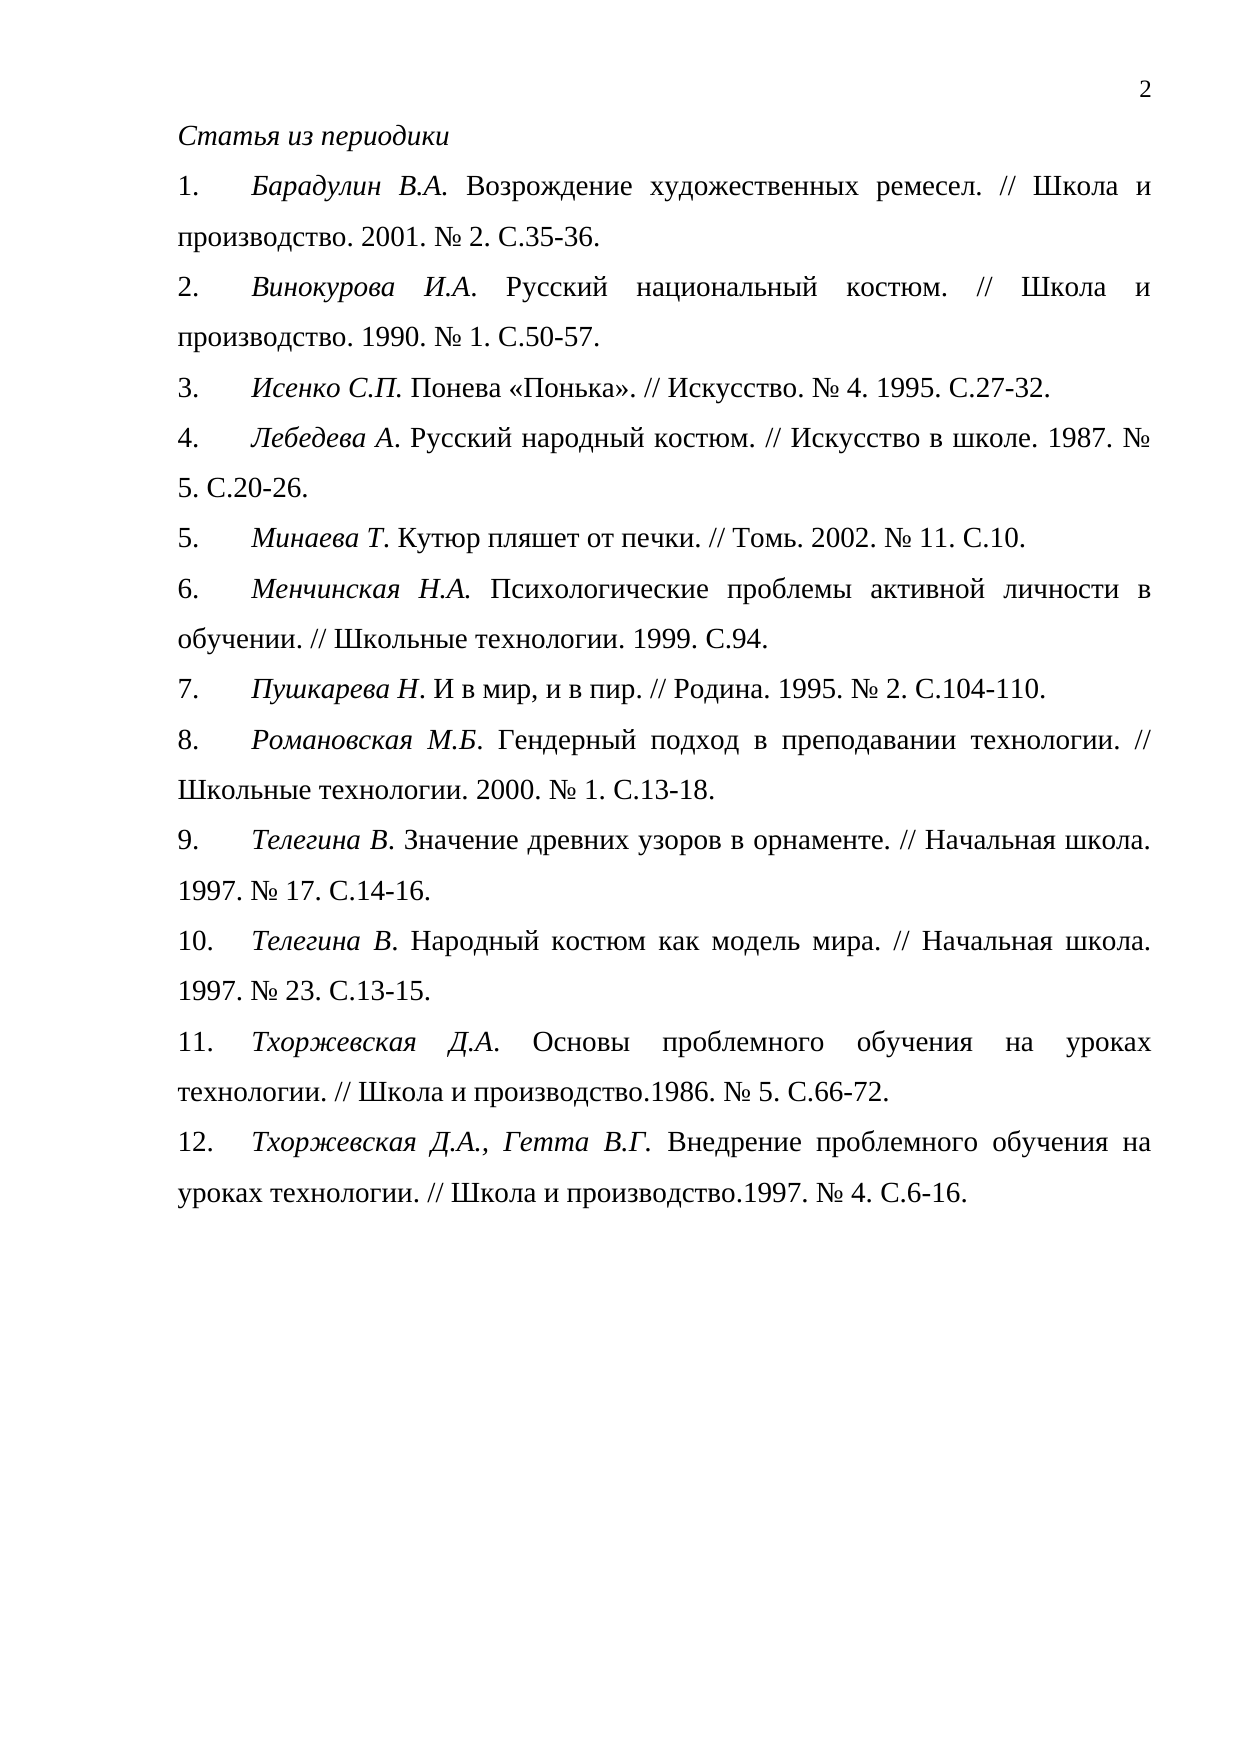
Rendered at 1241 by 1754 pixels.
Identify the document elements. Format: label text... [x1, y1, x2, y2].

list Пушкарева Н. И в мир, и в пир. // Родина. 1995. № 2. С.104-110. [177, 672, 1152, 705]
list Телегина В. Значение древних узоров в орнаменте. // Начальная школа. 1997. № 17. С.14-16. [177, 822, 1152, 906]
list Тхоржевская Д.А. Основы проблемного обучения на уроках технологии. // Школа и производство.1986. № 5. С.66-72. [177, 1024, 1152, 1108]
list Телегина В. Народный костюм как модель мира. // Начальная школа. 1997. № 23. С.13-15. [177, 923, 1152, 1007]
list Менчинская Н.А. Психологические проблемы активной личности в обучении. // Школьные технологии. 1999. С.94. [177, 571, 1152, 655]
list Лебедева А. Русский народный костюм. // Искусство в школе. 1987. № 5. С.20-26. [177, 420, 1152, 504]
list Романовская М.Б. Гендерный подход в преподавании технологии. // Школьные технологии. 2000. № 1. С.13-18. [177, 722, 1152, 806]
list Исенко С.П. Понева «Понька». // Искусство. № 4. 1995. С.27-32. [177, 370, 1152, 403]
list Барадулин В.А. Возрождение художественных ремесел. // Школа и производство. 2001. № 2. С.35-36. [177, 168, 1152, 252]
subtitle Статья из периодики [177, 118, 1152, 152]
list Винокурова И.А. Русский национальный костюм. // Школа и производство. 1990. № 1. С.50-57. [177, 269, 1152, 353]
list Тхоржевская Д.А., Гетта В.Г. Внедрение проблемного обучения на уроках технологии. // Школа и производство.1997. № 4. С.6-16. [177, 1124, 1152, 1208]
list Минаева Т. Кутюр пляшет от печки. // Томь. 2002. № 11. С.10. [177, 521, 1152, 554]
